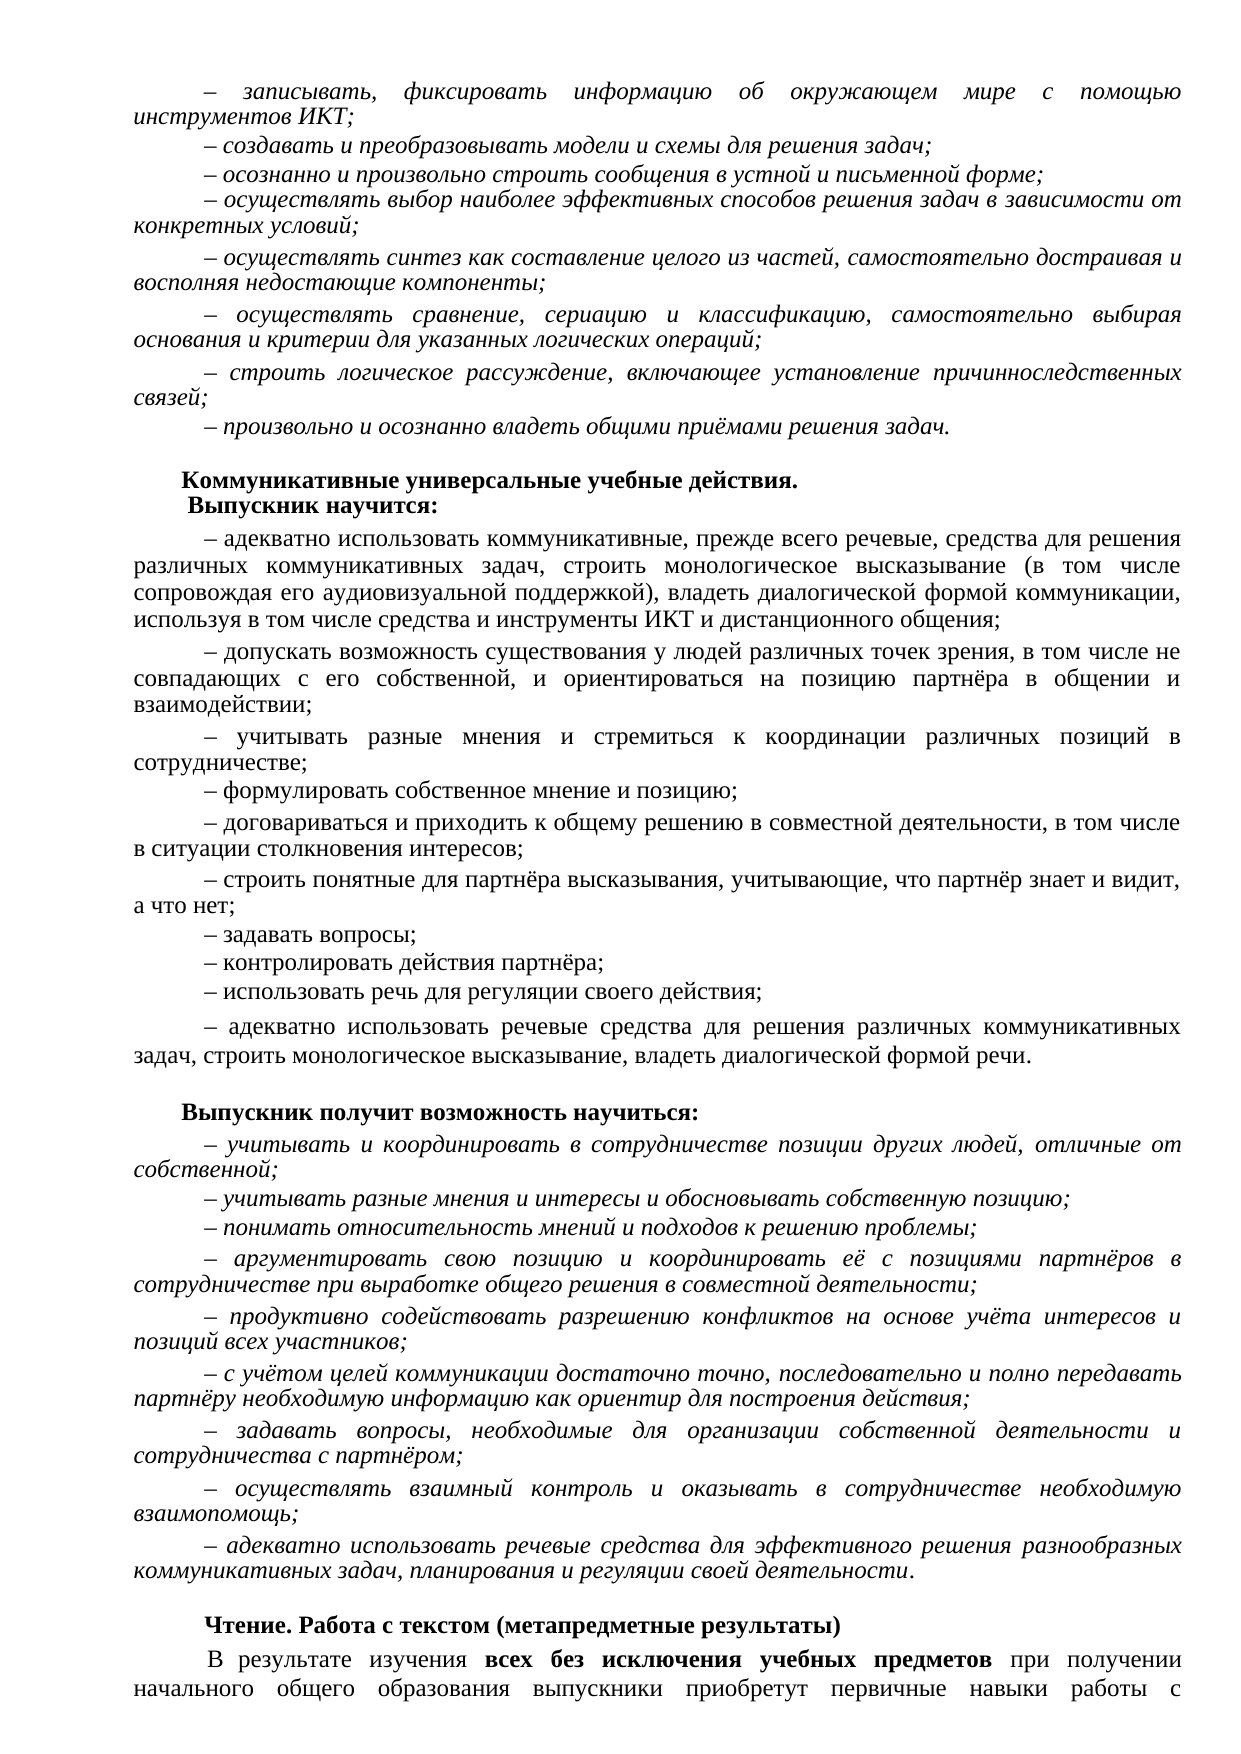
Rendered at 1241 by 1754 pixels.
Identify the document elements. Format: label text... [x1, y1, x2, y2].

text – учитывать разные мнения и стремиться к координации различных позиций в сотрудничестве; [133, 724, 1182, 775]
text – адекватно использовать коммуникативные, прежде всего речевые, средства для решения различных коммуникативных задач, строить монологическое высказывание (в том числе сопровождая его аудиовизуальной поддержкой), владеть диалогической формой коммуникации, используя в том числе средства и инструменты ИКТ и дистанционного общения; [133, 524, 1182, 633]
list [133, 1644, 1182, 1701]
text – задавать вопросы; [204, 919, 1182, 947]
text – аргументировать свою позицию и координировать её с позициями партнёров в сотрудничестве при выработке общего решения в совместной деятельности; [133, 1246, 1182, 1297]
text – формулировать собственное мнение и позицию; [204, 775, 1182, 804]
text – строить понятные для партнёра высказывания, учитывающие, что партнёр знает и видит, а что нет; [133, 867, 1182, 919]
text – контролировать действия партнёра; [204, 947, 1182, 976]
text – продуктивно содействовать разрешению конфликтов на основе учёта интересов и позиций всех участников; [133, 1304, 1182, 1355]
text – осуществлять сравнение, сериацию и классификацию, самостоятельно выбирая основания и критерии для указанных логических операций; [133, 302, 1182, 353]
text – осуществлять выбор наиболее эффективных способов решения задач в зависимости от конкретных условий; [133, 187, 1182, 239]
text – адекватно использовать речевые средства для эффективного решения разнообразных коммуникативных задач, планирования и регуляции своей деятельности. [133, 1533, 1182, 1584]
text – договариваться и приходить к общему решению в совместной деятельности, в том числе в ситуации столкновения интересов; [133, 810, 1182, 861]
text Коммуникативные универсальные учебные действия. [181, 468, 1181, 493]
text – с учётом целей коммуникации достаточно точно, последовательно и полно передавать партнёру необходимую информацию как ориентир для построения действия; [133, 1361, 1182, 1412]
text – учитывать и координировать в сотрудничестве позиции других людей, отличные от собственной; [133, 1132, 1182, 1183]
text Выпускник научится: [181, 493, 792, 519]
text – осуществлять синтез как составление целого из частей, самостоятельно достраивая и восполняя недостающие компоненты; [133, 245, 1182, 296]
text – осуществлять взаимный контроль и оказывать в сотрудничестве необходимую взаимопомощь; [133, 1476, 1182, 1527]
text Выпускник получит возможность научиться: [181, 1097, 1182, 1126]
text – осознанно и произвольно строить сообщения в устной и письменной форме; [204, 159, 1182, 187]
text – записывать, фиксировать информацию об окружающем мире с помощью инструментов ИКТ; [133, 79, 1182, 130]
text – использовать речь для регуляции своего действия; [204, 976, 1182, 1005]
text – задавать вопросы, необходимые для организации собственной деятельности и сотрудничества с партнёром; [133, 1418, 1182, 1469]
text Чтение. Работа с текстом (метапредметные результаты) [133, 1610, 1182, 1638]
text – произвольно и осознанно владеть общими приёмами решения задач. [204, 411, 1182, 439]
text – строить логическое рассуждение, включающее установление причинно­следственных связей; [133, 359, 1182, 411]
text – адекватно использовать речевые средства для решения различных коммуникативных задач, строить монологическое высказывание, владеть диалогической формой речи. [133, 1011, 1182, 1068]
text – создавать и преобразовывать модели и схемы для решения задач; [204, 130, 1182, 159]
text – допускать возможность существования у людей различных точек зрения, в том числе не совпадающих с его собственной, и ориентироваться на позицию партнёра в общении и взаимодействии; [133, 639, 1182, 718]
text – понимать относительность мнений и подходов к решению проблемы; [204, 1212, 1182, 1240]
text – учитывать разные мнения и интересы и обосновывать собственную позицию; [204, 1183, 1182, 1212]
